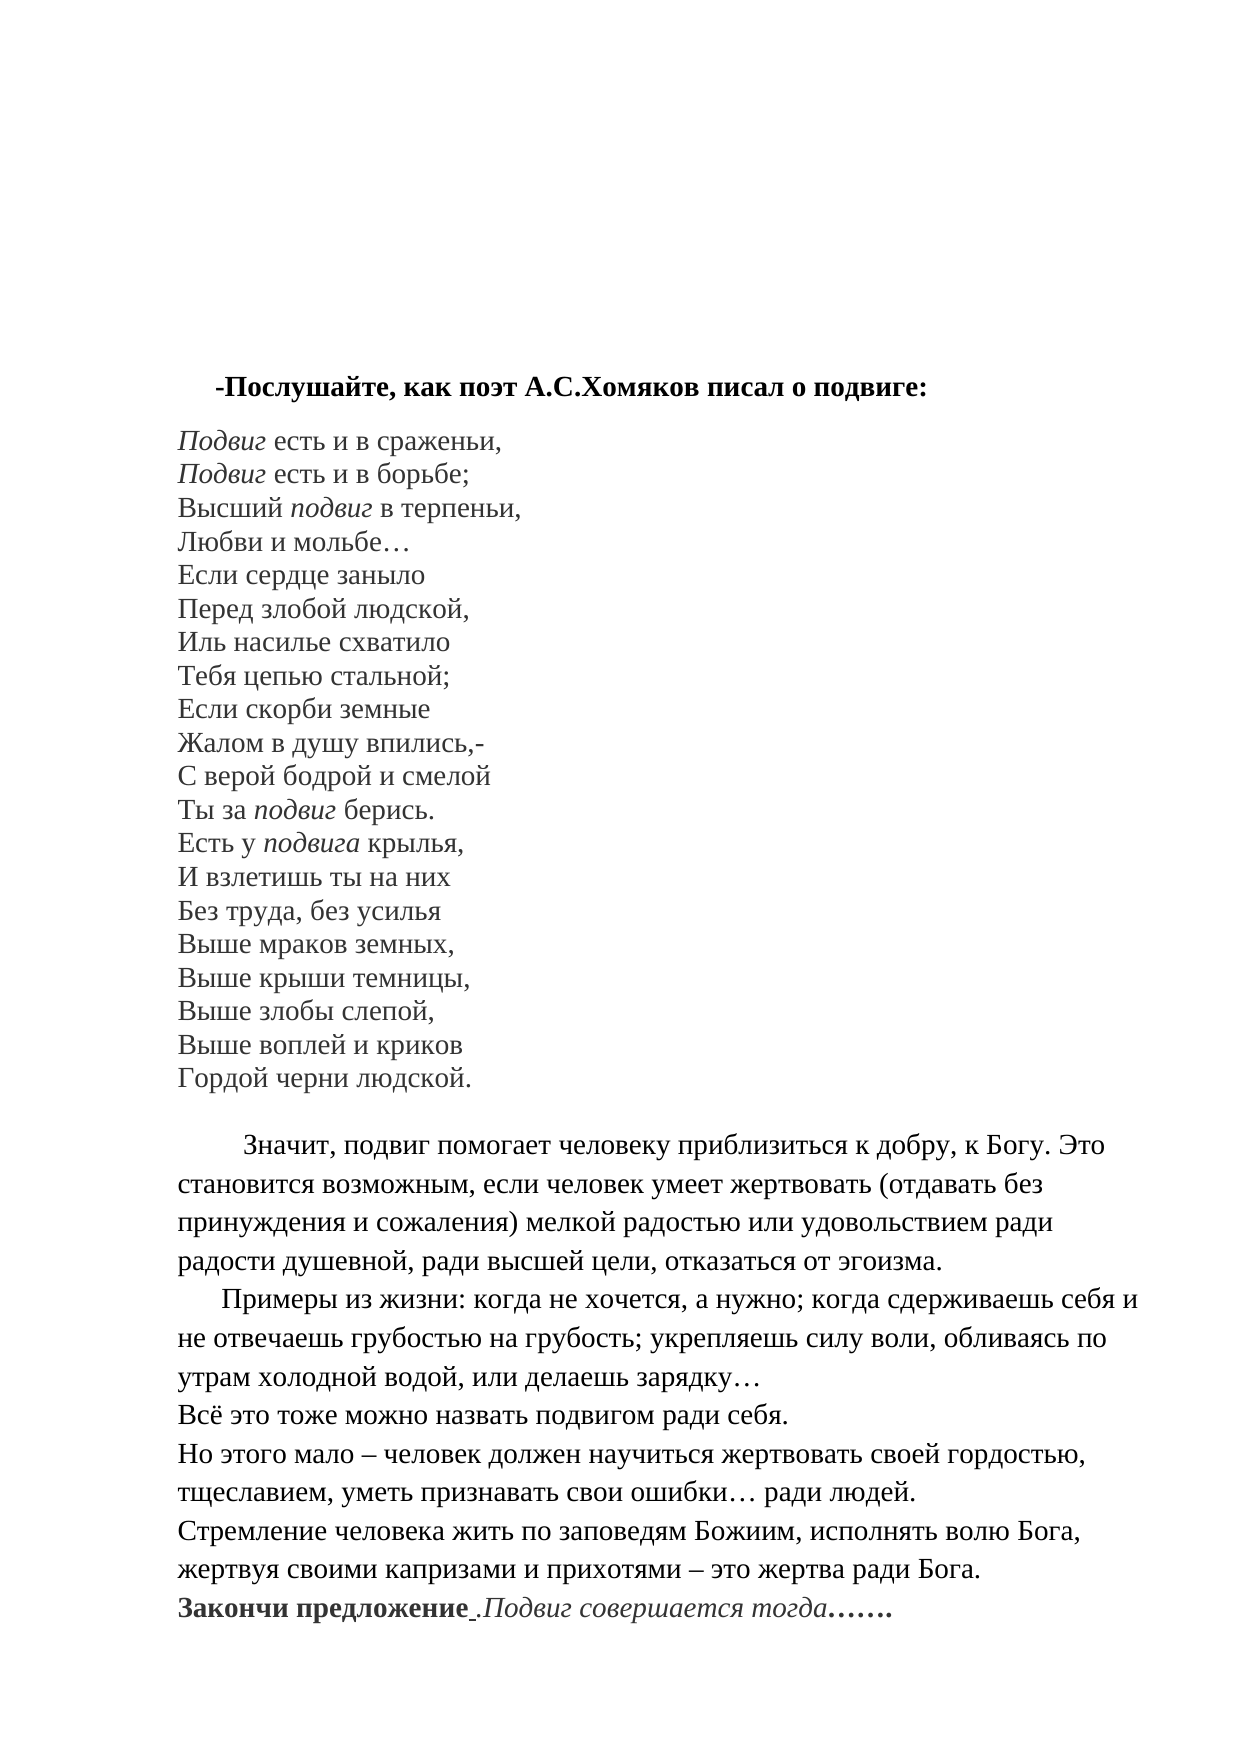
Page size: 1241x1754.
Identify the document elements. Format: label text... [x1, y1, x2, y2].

text Всё это тоже можно назвать подвигом ради себя. [177, 1397, 1152, 1431]
text Но этого мало – человек должен научиться жертвовать своей гордостью, тщеславием, уметь признавать свои ошибки… ради людей. [177, 1436, 1152, 1508]
text С верой бодрой и смелой [177, 758, 1152, 792]
text -Послушайте, как поэт А.С.Хомяков писал о подвиге: [215, 369, 1152, 402]
text Тебя цепью стальной; [177, 658, 1152, 691]
text Перед злобой людской, [177, 591, 1152, 624]
text Значит, подвиг помогает человеку приблизиться к добру, к Богу. Это становится возможным, если человек умеет жертвовать (отдавать без принуждения и сожаления) мелкой радостью или удовольствием ради радости душевной, ради высшей цели, отказаться от эгоизма. [177, 1127, 1152, 1277]
text Выше крыши темницы, [177, 960, 1152, 993]
text Подвиг есть и в сраженьи, [177, 423, 1152, 457]
text Стремление человека жить по заповедям Божиим, исполнять волю Бога, жертвуя своими капризами и прихотями – это жертва ради Бога. [177, 1513, 1152, 1585]
text Выше воплей и криков [177, 1027, 1152, 1060]
text И взлетишь ты на них [177, 859, 1152, 893]
text Есть у подвига крылья, [177, 826, 1152, 859]
text Любви и мольбе… [177, 524, 1152, 557]
text Закончи предложениe .Подвиг совершается тогда……. [177, 1590, 1152, 1623]
text Ты за подвиг берись. [177, 792, 1152, 826]
text Примеры из жизни: когда не хочется, а нужно; когда сдерживаешь себя и не отвечаешь грубостью на грубость; укрепляешь силу воли, обливаясь по утрам холодной водой, или делаешь зарядку… [177, 1282, 1152, 1392]
text Гордой черни людской. [177, 1060, 1152, 1094]
text Выше злобы слепой, [177, 993, 1152, 1027]
text Без труда, без усилья [177, 893, 1152, 926]
text Выше мраков земных, [177, 926, 1152, 960]
text Высший подвиг в терпеньи, [177, 490, 1152, 524]
text Подвиг есть и в борьбе; [177, 457, 1152, 490]
text Жалом в душу впились,- [177, 725, 1152, 758]
text Если сердце заныло [177, 557, 1152, 591]
text Иль насилье схватило [177, 624, 1152, 658]
text Если скорби земные [177, 691, 1152, 725]
